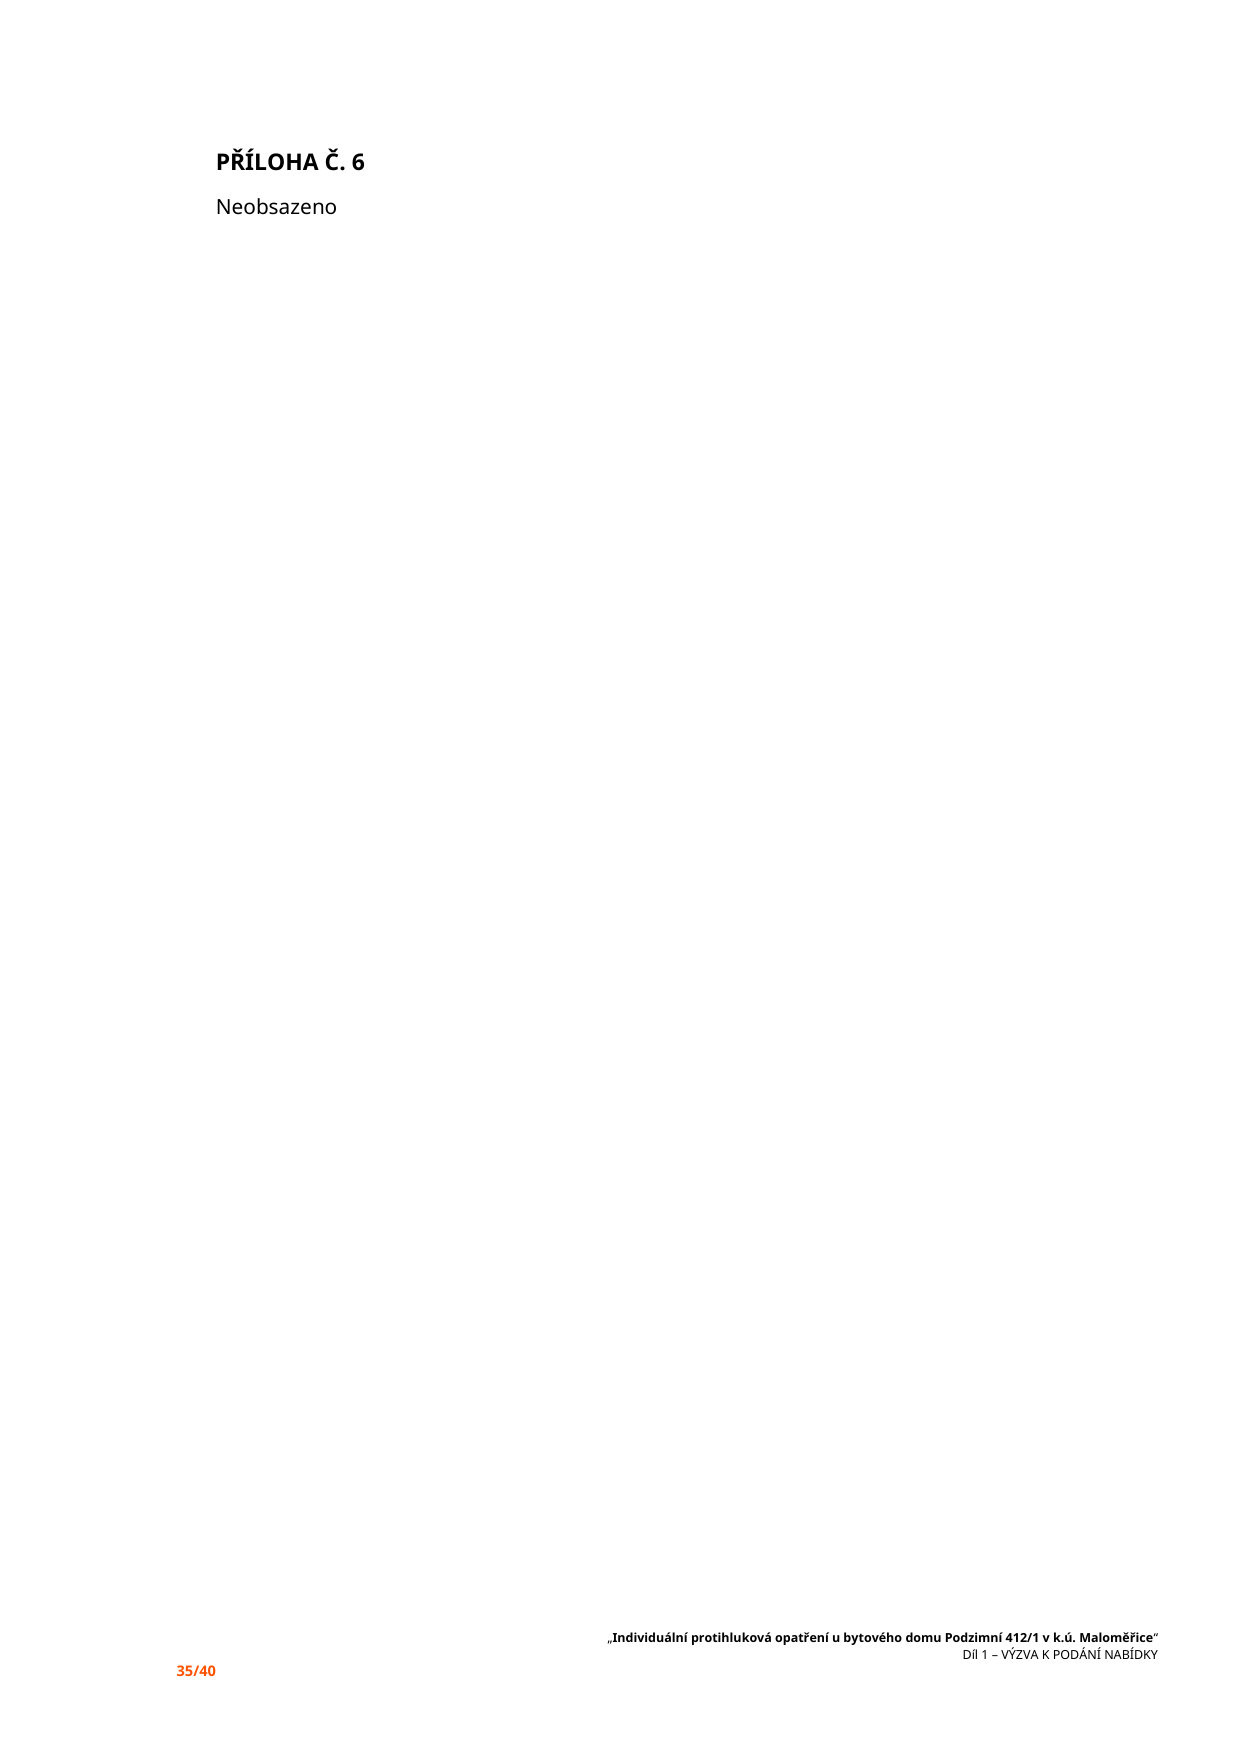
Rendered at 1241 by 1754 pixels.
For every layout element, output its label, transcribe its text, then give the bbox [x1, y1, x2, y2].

text Příloha č. 6 [216, 146, 1122, 177]
text Neobsazeno [216, 192, 1122, 221]
